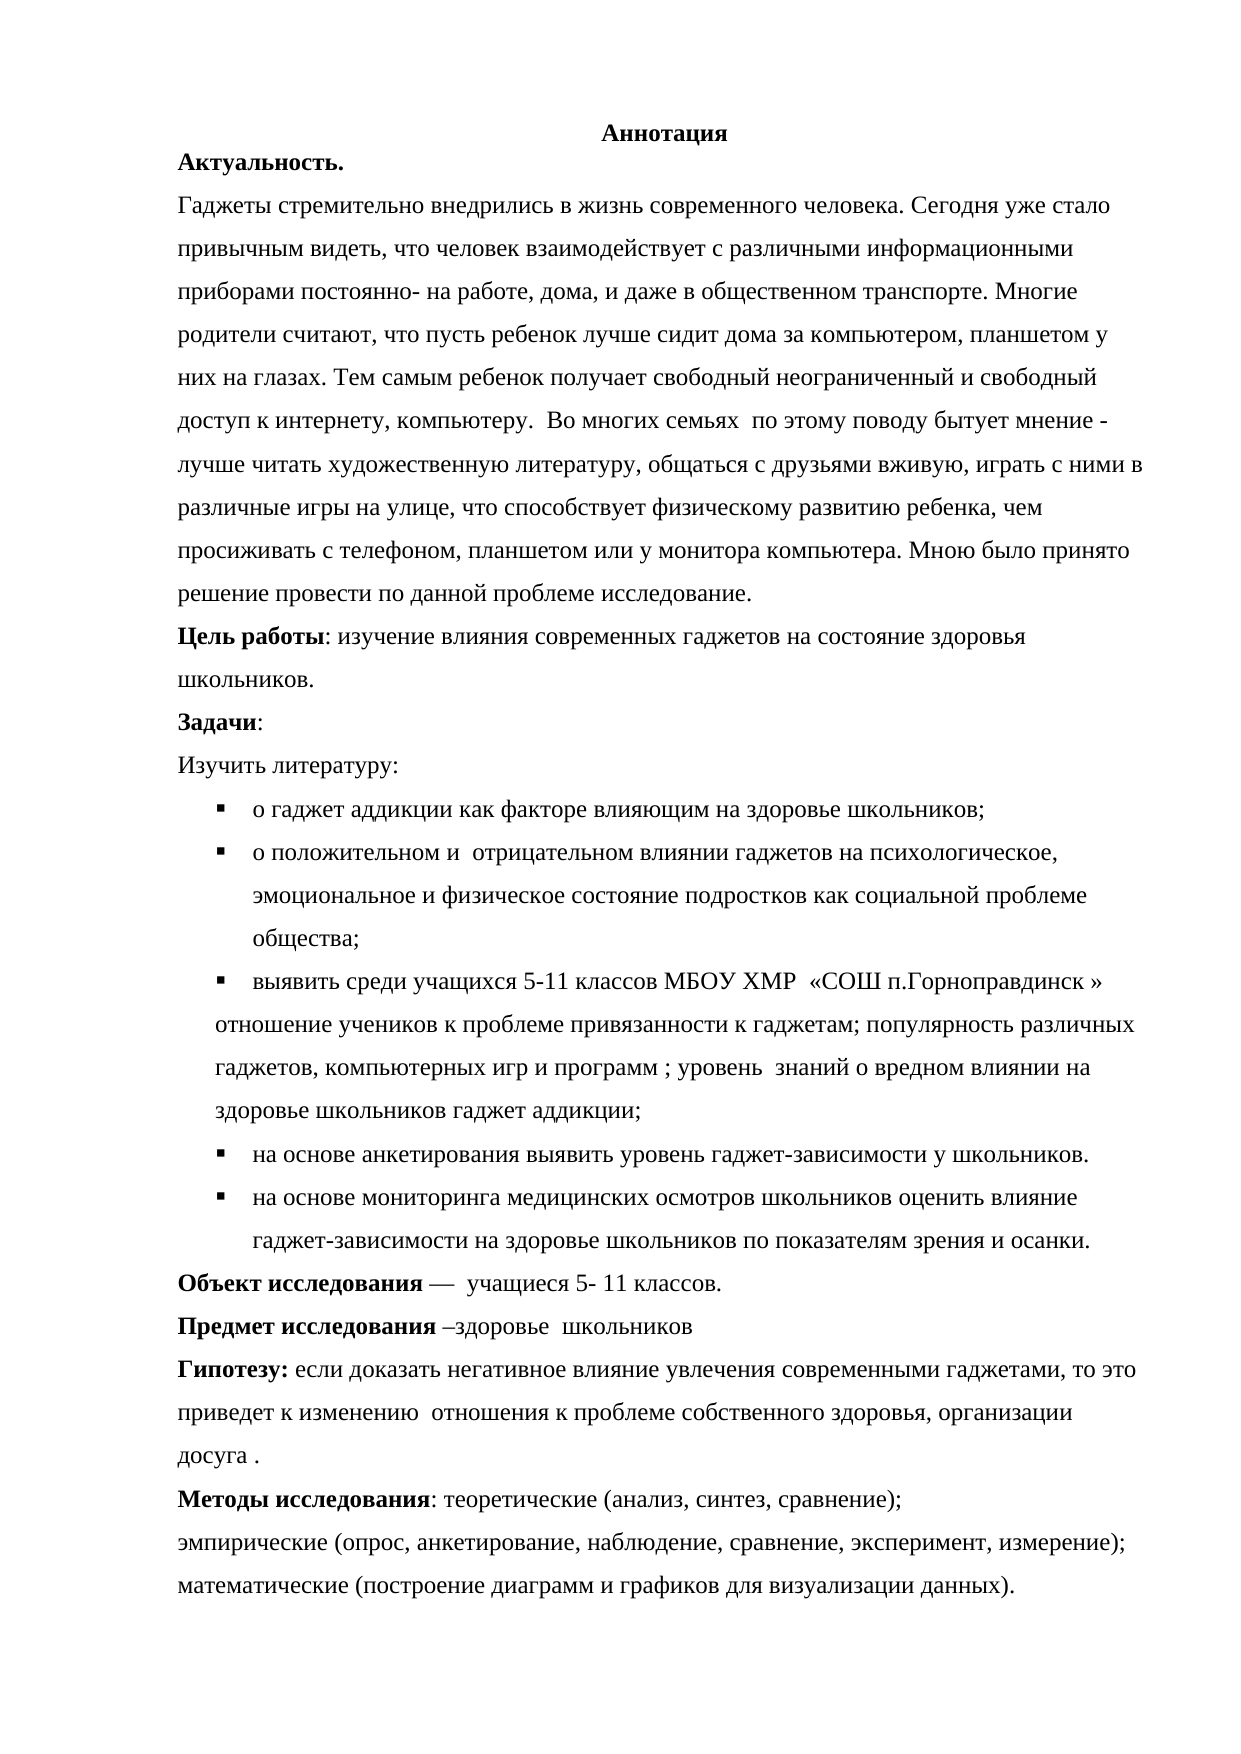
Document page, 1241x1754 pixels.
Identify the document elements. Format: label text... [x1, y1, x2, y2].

text Гипотезу: если доказать негативное влияние увлечения современными гаджетами, то это приведет к изменению отношения к проблеме собственного здоровья, организации досуга . [177, 1354, 1152, 1469]
text эмпирические (опрос, анкетирование, наблюдение, сравнение, эксперимент, измерение); математические (построение диаграмм и графиков для визуализации данных). [177, 1527, 1152, 1599]
text Гаджеты стремительно внедрились в жизнь современного человека. Сегодня уже стало привычным видеть, что человек взаимодействует с различными информационными приборами постоянно- на работе, дома, и даже в общественном транспорте. Многие родители считают, что пусть ребенок лучше сидит дома за компьютером, планшетом у них на глазах. Тем самым ребенок получает свободный неограниченный и свободный доступ к интернету, компьютеру. Во многих семьях по этому поводу бытует мнение - лучше читать художественную литературу, общаться с друзьями вживую, играть с ними в различные игры на улице, что способствует физическому развитию ребенка, чем просиживать с телефоном, планшетом или у монитора компьютера. Мною было принято решение провести по данной проблеме исследование. [177, 190, 1152, 607]
text Актуальность. [177, 147, 1152, 176]
text Аннотация [177, 118, 1152, 147]
list о гаджет аддикции как факторе влияющим на здоровье школьников; [215, 794, 1152, 822]
list выявить среди учащихся 5-11 классов МБОУ ХМР «СОШ п.Горноправдинск » [215, 966, 1152, 995]
list на основе анкетирования выявить уровень гаджет-зависимости у школьников. [215, 1139, 1152, 1167]
text Цель работы: изучение влияния современных гаджетов на состояние здоровья школьников. [177, 621, 1152, 693]
list на основе мониторинга медицинских осмотров школьников оценить влияние гаджет-зависимости на здоровье школьников по показателям зрения и осанки. [215, 1182, 1152, 1254]
text отношение учеников к проблеме привязанности к гаджетам; популярность различных гаджетов, компьютерных игр и программ ; уровень знаний о вредном влиянии на здоровье школьников гаджет аддикции; [215, 1009, 1152, 1124]
text Задачи: [177, 707, 1152, 736]
text Методы исследования: теоретические (анализ, синтез, сравнение); [177, 1484, 1152, 1512]
text Предмет исследования –здоровье школьников [177, 1311, 1152, 1340]
text Объект исследования — учащиеся 5- 11 классов. [177, 1268, 1152, 1297]
text Изучить литературу: [177, 751, 1152, 779]
list о положительном и отрицательном влиянии гаджетов на психологическое, эмоциональное и физическое состояние подростков как социальной проблеме общества; [215, 837, 1152, 952]
